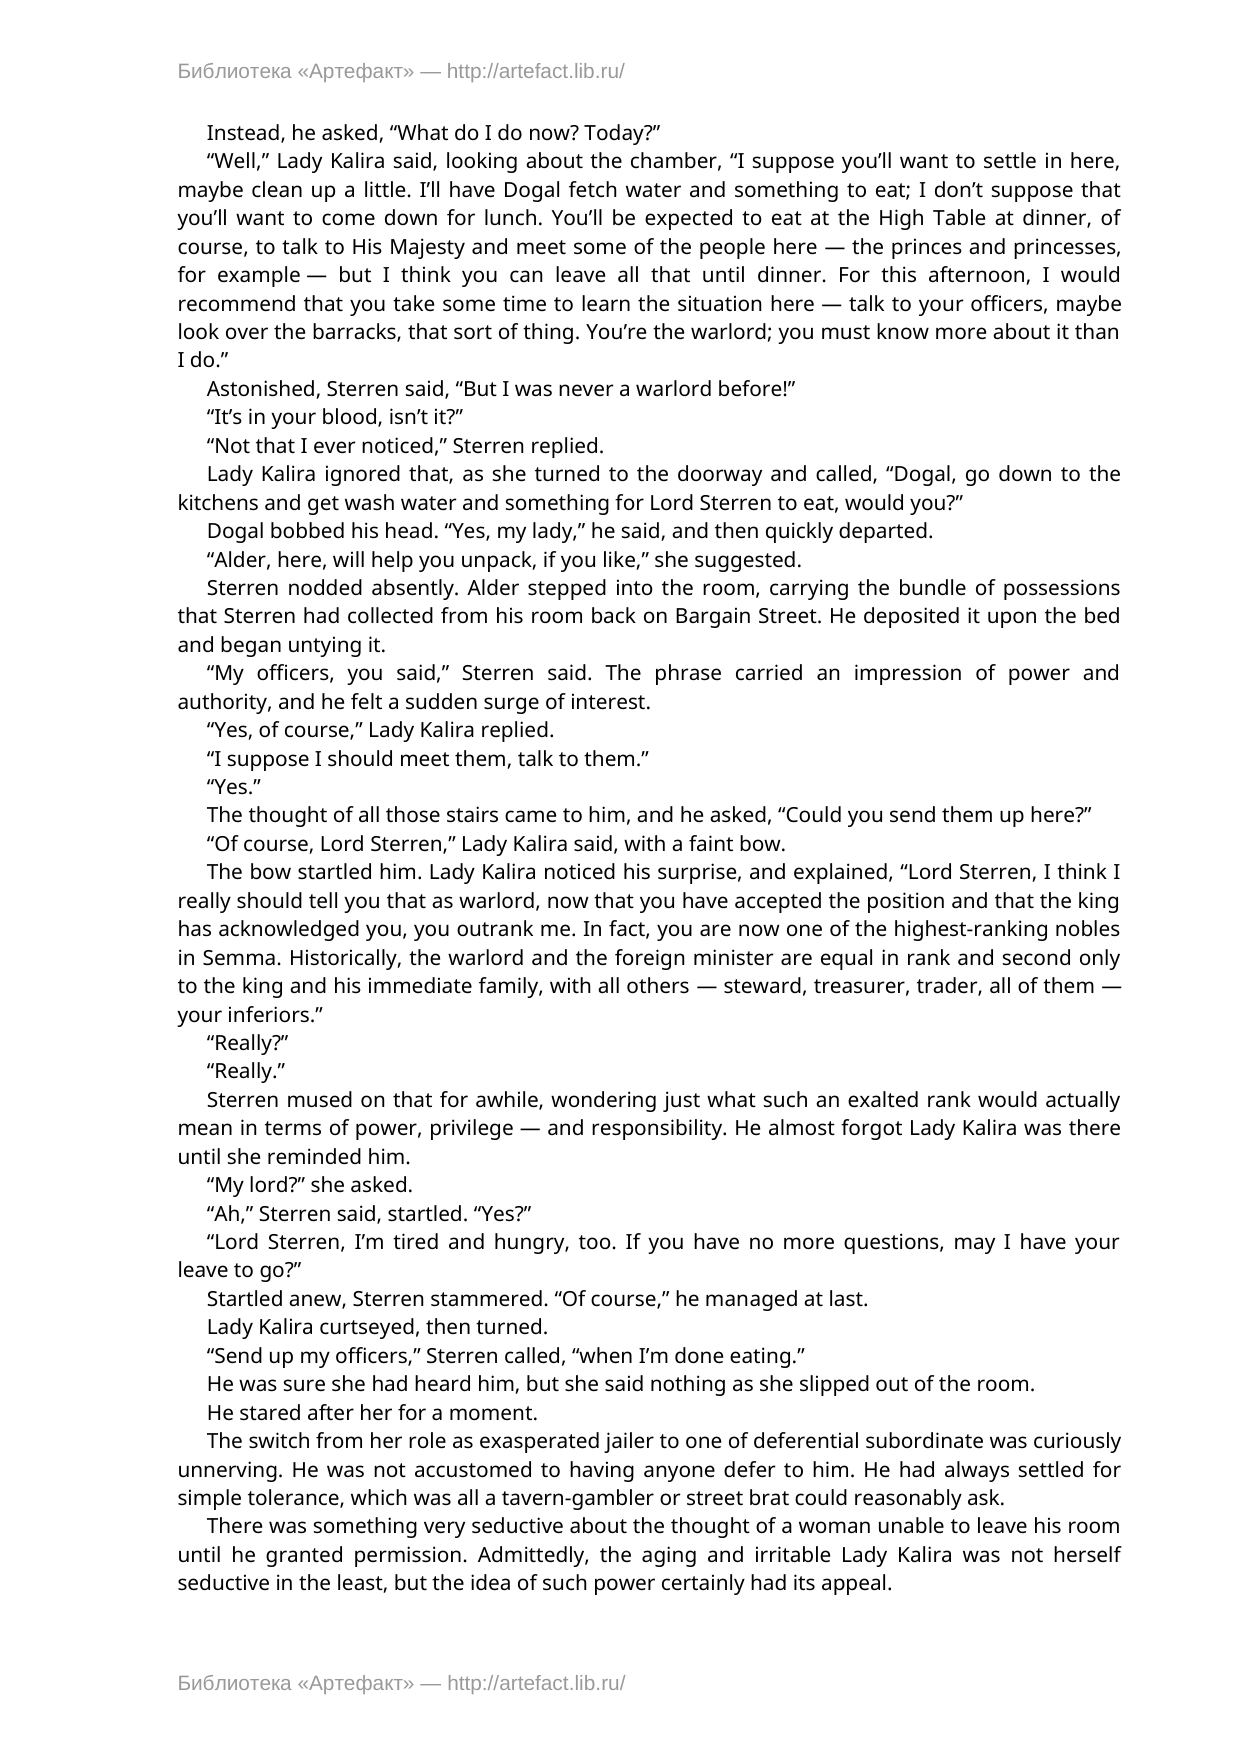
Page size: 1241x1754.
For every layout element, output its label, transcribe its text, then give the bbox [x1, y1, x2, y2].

text “Yes, of course,” Lady Kalira replied. [177, 715, 1122, 744]
text “Alder, here, will help you unpack, if you like,” she suggested. [177, 545, 1122, 573]
text “It’s in your blood, isn’t it?” [177, 402, 1122, 431]
text Startled anew, Sterren stammered. “Of course,” he managed at last. [177, 1284, 1122, 1312]
text “Not that I ever noticed,” Sterren replied. [177, 431, 1122, 459]
text “Of course, Lord Sterren,” Lady Kalira said, with a faint bow. [177, 829, 1122, 857]
text He stared after her for a moment. [177, 1398, 1122, 1426]
text “Really.” [177, 1057, 1122, 1085]
text “Really?” [177, 1028, 1122, 1057]
text The thought of all those stairs came to him, and he asked, “Could you send them up here?” [177, 801, 1122, 829]
text Sterren mused on that for awhile, wondering just what such an exalted rank would actually mean in terms of power, privilege — and responsibility. He almost forgot Lady Kalira was there until she reminded him. [177, 1085, 1122, 1170]
text “Well,” Lady Kalira said, looking about the chamber, “I suppose you’ll want to settle in here, maybe clean up a little. I’ll have Dogal fetch water and something to eat; I don’t suppose that you’ll want to come down for lunch. You’ll be expected to eat at the High Table at dinner, of course, to talk to His Majesty and meet some of the people here — the princes and princesses, for example — but I think you can leave all that until dinner. For this afternoon, I would recommend that you take some time to learn the situation here — talk to your officers, maybe look over the barracks, that sort of thing. You’re the warlord; you must know more about it than I do.” [177, 147, 1122, 374]
text “Ah,” Sterren said, startled. “Yes?” [177, 1199, 1122, 1227]
text Dogal bobbed his head. “Yes, my lady,” he said, and then quickly departed. [177, 516, 1122, 545]
text “My lord?” she asked. [177, 1170, 1122, 1199]
text “My officers, you said,” Sterren said. The phrase carried an impression of power and authority, and he felt a sudden surge of interest. [177, 658, 1122, 715]
text Lady Kalira curtseyed, then turned. [177, 1312, 1122, 1341]
text “Lord Sterren, I’m tired and hungry, too. If you have no more questions, may I have your leave to go?” [177, 1227, 1122, 1284]
text “Send up my officers,” Sterren called, “when I’m done eating.” [177, 1341, 1122, 1369]
text Lady Kalira ignored that, as she turned to the doorway and called, “Dogal, go down to the kitchens and get wash water and something for Lord Sterren to eat, would you?” [177, 459, 1122, 516]
text “Yes.” [177, 772, 1122, 801]
text The switch from her role as exasperated jailer to one of deferential subordinate was curiously unnerving. He was not accustomed to having anyone defer to him. He had always settled for simple tolerance, which was all a tavern-gambler or street brat could reasonably ask. [177, 1426, 1122, 1512]
text Instead, he asked, “What do I do now? Today?” [177, 118, 1122, 147]
text He was sure she had heard him, but she said nothing as she slipped out of the room. [177, 1369, 1122, 1398]
text Astonished, Sterren said, “But I was never a warlord before!” [177, 374, 1122, 402]
text The bow startled him. Lady Kalira noticed his surprise, and explained, “Lord Sterren, I think I really should tell you that as warlord, now that you have accepted the position and that the king has acknowledged you, you outrank me. In fact, you are now one of the highest-ranking nobles in Semma. Historically, the warlord and the foreign minister are equal in rank and second only to the king and his immediate family, with all others — steward, treasurer, trader, all of them — your inferiors.” [177, 857, 1122, 1028]
text There was something very seductive about the thought of a woman unable to leave his room until he granted permission. Admittedly, the aging and irritable Lady Kalira was not herself seductive in the least, but the idea of such power certainly had its appeal. [177, 1512, 1122, 1597]
text “I suppose I should meet them, talk to them.” [177, 744, 1122, 772]
text Sterren nodded absently. Alder stepped into the room, carrying the bundle of possessions that Sterren had collected from his room back on Bargain Street. He deposited it upon the bed and began untying it. [177, 573, 1122, 658]
